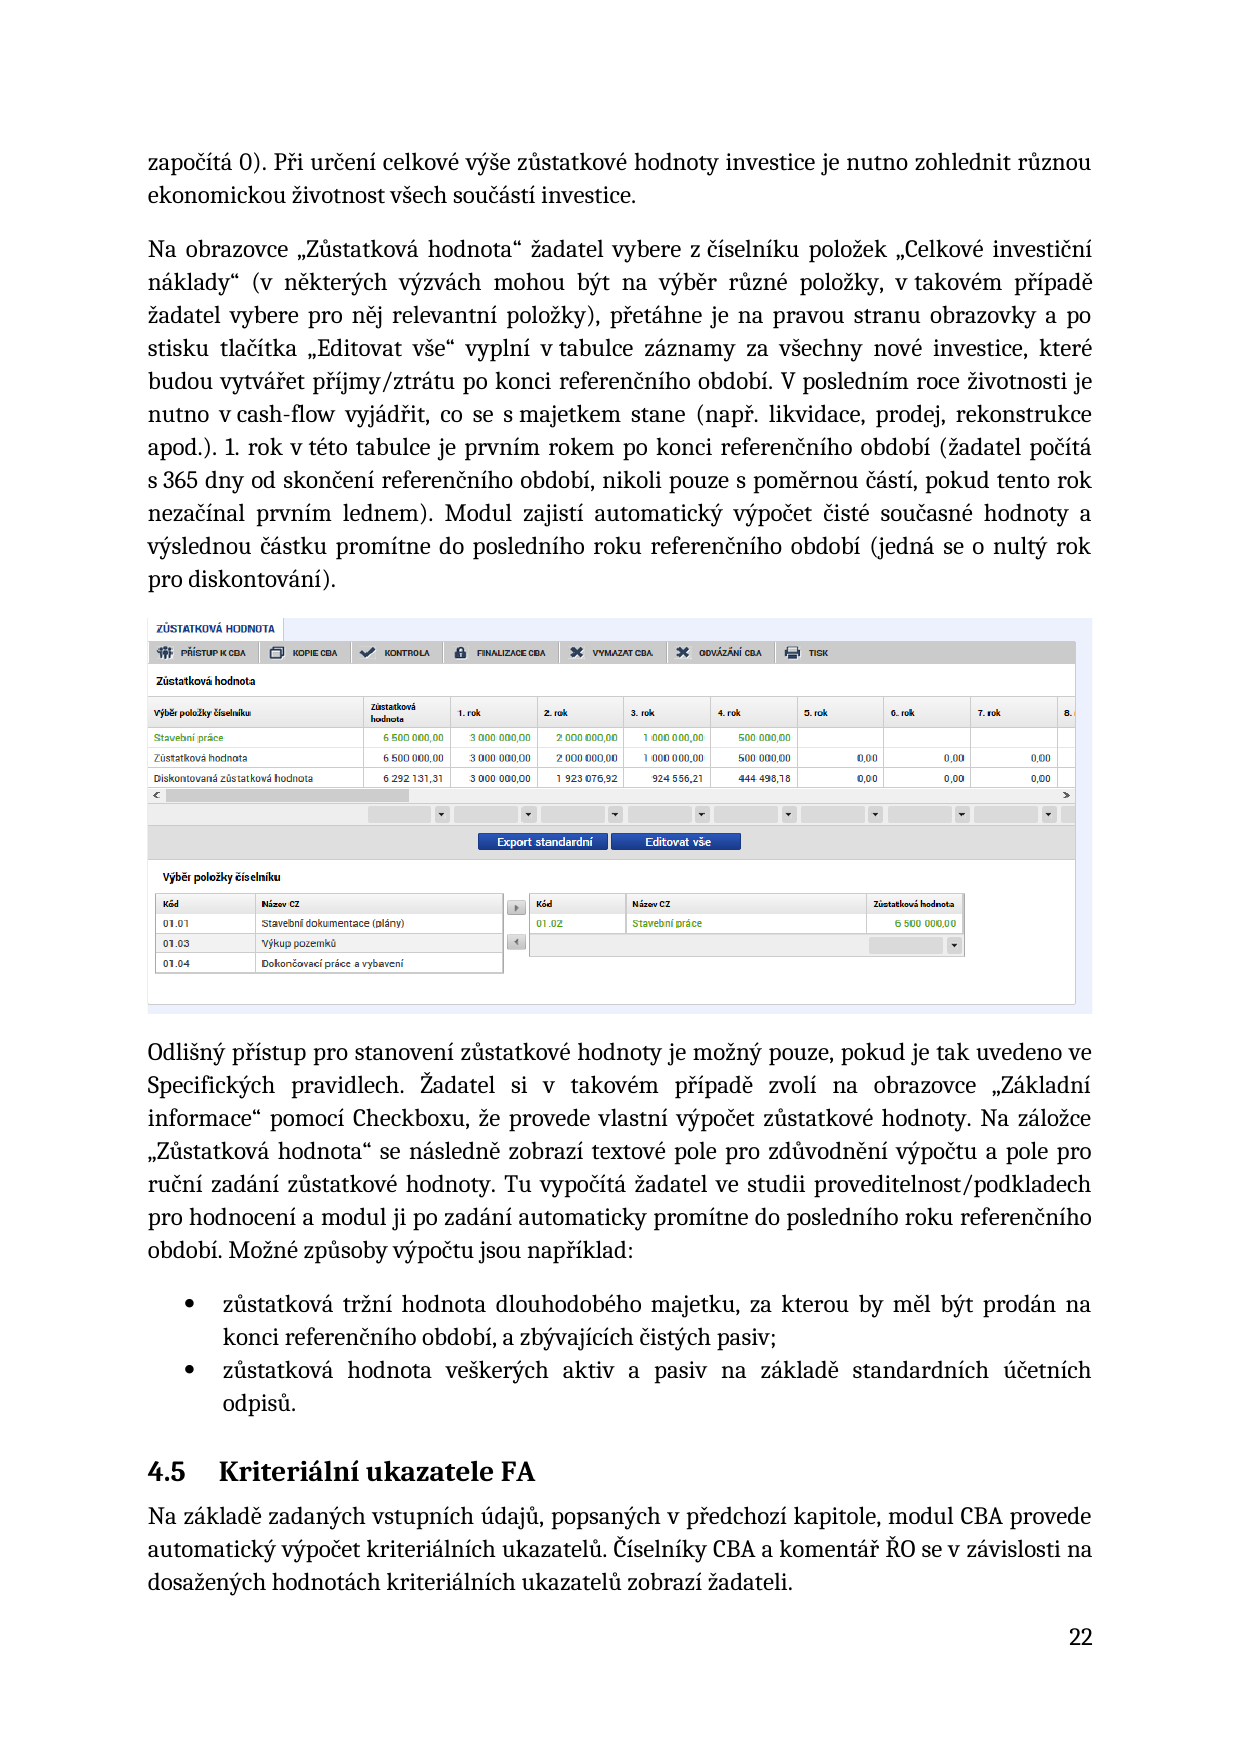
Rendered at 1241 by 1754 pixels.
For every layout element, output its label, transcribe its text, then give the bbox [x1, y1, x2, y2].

picture [147, 618, 1093, 1014]
subtitle Kriteriální ukazatele FA [148, 1456, 1093, 1489]
text Na základě zadaných vstupních údajů, popsaných v předchozí kapitole, modul CBA provede automatický výpočet kriteriálních ukazatelů. Číselníky CBA a komentář ŘO se v závislosti na dosažených hodnotách kriteriálních ukazatelů zobrazí žadateli. [148, 1502, 1093, 1596]
list zůstatková hodnota veškerých aktiv a pasiv na základě standardních účetních odpisů. [185, 1356, 1093, 1418]
list zůstatková tržní hodnota dlouhodobého majetku, za kterou by měl být prodán na konci referenčního období, a zbývajících čistých pasiv; [185, 1290, 1093, 1352]
text Na obrazovce „Zůstatková hodnota“ žadatel vybere z číselníku položek „Celkové investiční náklady“ (v některých výzvách mohou být na výběr různé položky, v takovém případě žadatel vybere pro něj relevantní položky), přetáhne je na pravou stranu obrazovky a po stisku tlačítka „Editovat vše“ vyplní v tabulce záznamy za všechny nové investice, které budou vytvářet příjmy/ztrátu po konci referenčního období. V posledním roce životnosti je nutno v cash-flow vyjádřit, co se s majetkem stane (např. likvidace, prodej, rekonstrukce apod.). 1. rok v této tabulce je prvním rokem po konci referenčního období (žadatel počítá s 365 dny od skončení referenčního období, nikoli pouze s poměrnou částí, pokud tento rok nezačínal prvním lednem). Modul zajistí automatický výpočet čisté současné hodnoty a výslednou částku promítne do posledního roku referenčního období (jedná se o nultý rok pro diskontování). [148, 234, 1093, 593]
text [148, 148, 1093, 209]
text Odlišný přístup pro stanovení zůstatkové hodnoty je možný pouze, pokud je tak uvedeno ve Specifických pravidlech. Žadatel si v takovém případě zvolí na obrazovce „Základní informace“ pomocí Checkboxu, že provede vlastní výpočet zůstatkové hodnoty. Na záložce „Zůstatková hodnota“ se následně zobrazí textové pole pro zdůvodnění výpočtu a pole pro ruční zadání zůstatkové hodnoty. Tu vypočítá žadatel ve studii proveditelnost/podkladech pro hodnocení a modul ji po zadání automaticky promítne do posledního roku referenčního období. Možné způsoby výpočtu jsou například: [148, 1038, 1093, 1265]
